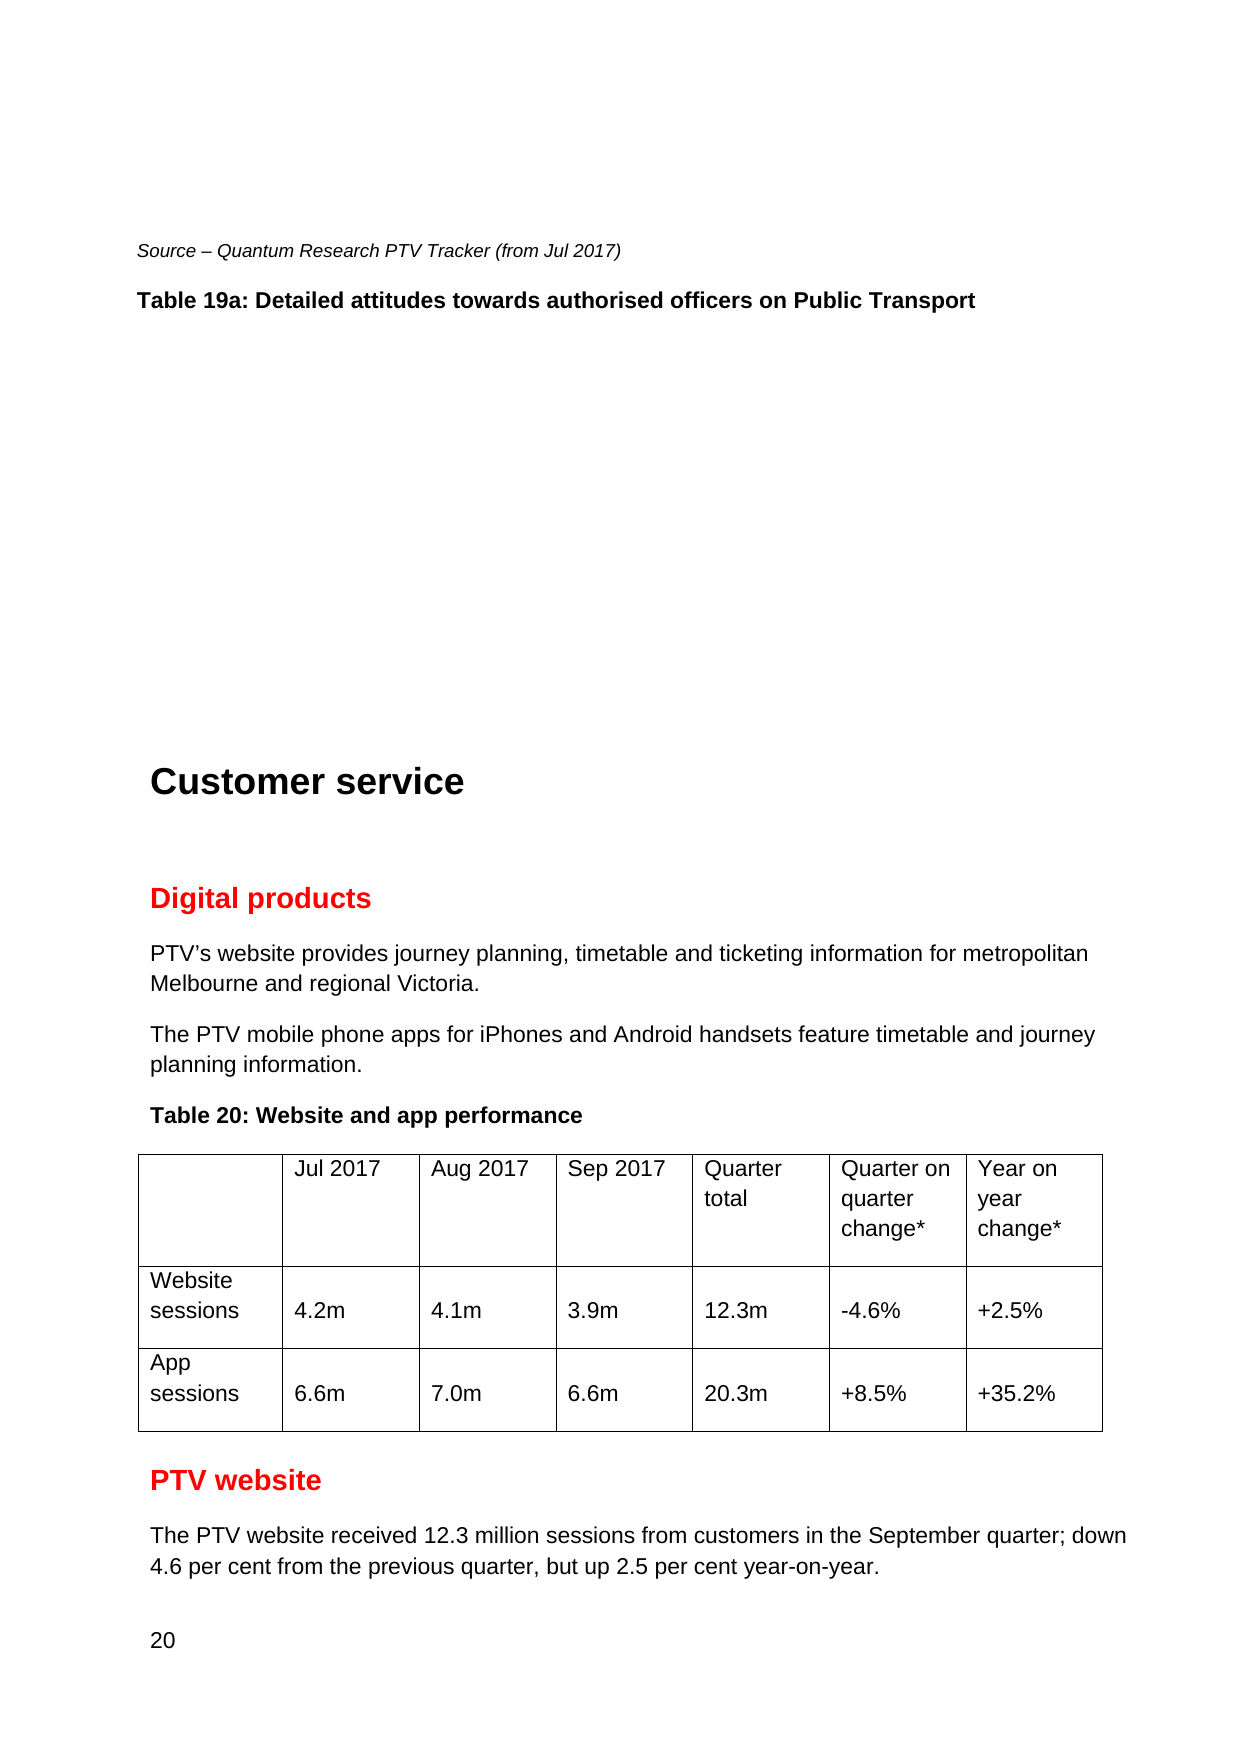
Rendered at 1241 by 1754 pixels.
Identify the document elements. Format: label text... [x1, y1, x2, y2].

text PTV’s website provides journey planning, timetable and ticketing information for metropolitan Melbourne and regional Victoria. [150, 940, 1146, 997]
table_header Sep 2017 [557, 1155, 692, 1266]
table_header Jul 2017 [283, 1155, 419, 1266]
table_cell Website sessions [139, 1267, 282, 1348]
table_cell 20.3m [693, 1349, 829, 1431]
table_cell 7.0m [420, 1349, 556, 1431]
text Digital products [150, 881, 1146, 914]
table_cell +2.5% [967, 1267, 1102, 1348]
table_header Aug 2017 [420, 1155, 556, 1266]
text Source – Quantum Research PTV Tracker (from Jul 2017) [137, 239, 1077, 261]
table_header Quarter total [693, 1155, 829, 1266]
table_header [139, 1155, 282, 1266]
table_cell 12.3m [693, 1267, 829, 1348]
table_header Quarter on quarter change* [830, 1155, 966, 1266]
table_cell App sessions [139, 1349, 282, 1431]
table_cell +35.2% [967, 1349, 1102, 1431]
text The PTV mobile phone apps for iPhones and Android handsets feature timetable and journey planning information. [150, 1021, 1146, 1078]
table_cell 4.1m [420, 1267, 556, 1348]
text The PTV website received 12.3 million sessions from customers in the September quarter; down 4.6 per cent from the previous quarter, but up 2.5 per cent year-on-year. [150, 1522, 1146, 1579]
table_header Year on year change* [967, 1155, 1102, 1266]
text Table 19a: Detailed attitudes towards authorised officers on Public Transport [137, 261, 1077, 314]
text Customer service [150, 150, 1090, 802]
table_cell 6.6m [283, 1349, 419, 1431]
table_cell 3.9m [557, 1267, 692, 1348]
table_cell +8.5% [830, 1349, 966, 1431]
text PTV website [150, 1432, 1146, 1497]
subtitle Table 20: Website and app performance [150, 1102, 1090, 1129]
table_cell 4.2m [283, 1267, 419, 1348]
table_cell 6.6m [557, 1349, 692, 1431]
table_cell -4.6% [830, 1267, 966, 1348]
